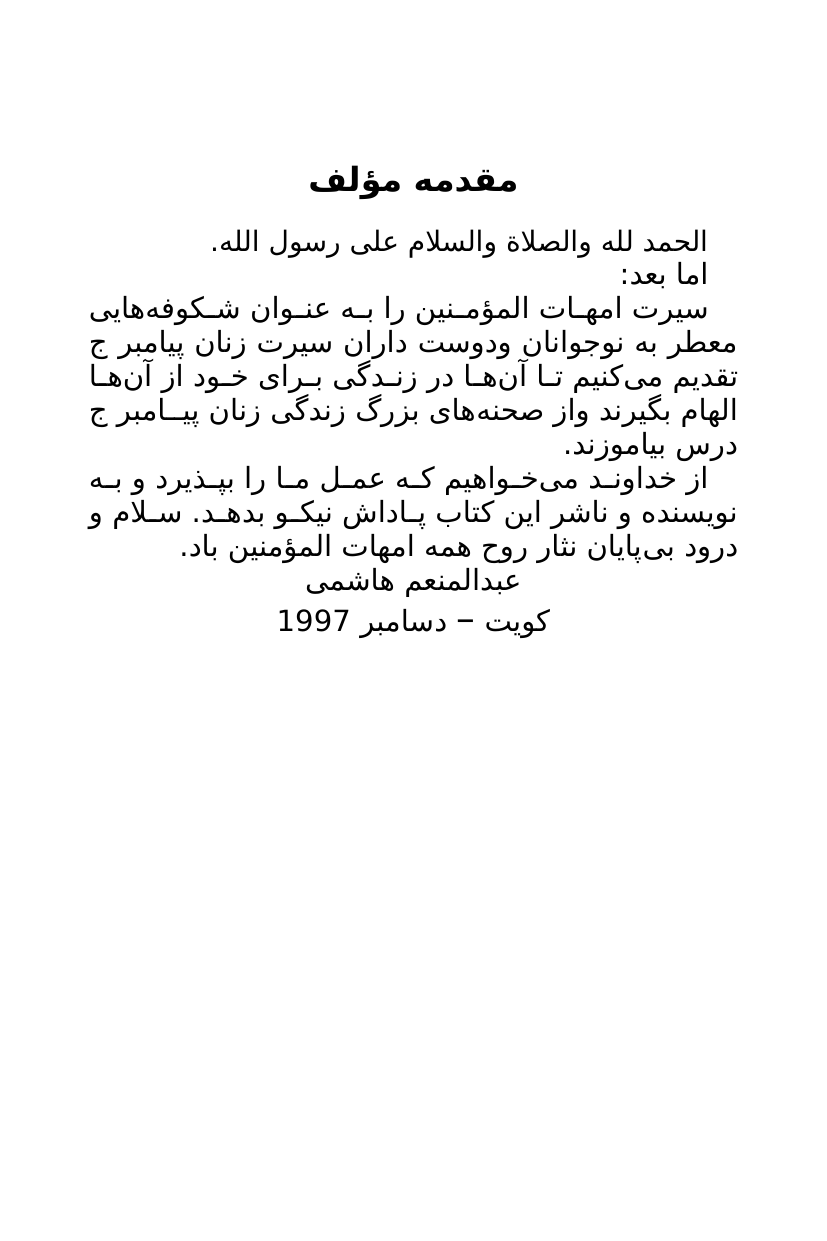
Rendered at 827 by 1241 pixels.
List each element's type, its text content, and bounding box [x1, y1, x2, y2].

text اما بعد: [89, 257, 738, 291]
text عبدالمنعم هاشمی [89, 563, 738, 597]
text از خداوند می‌خواهیم که عمل ما را بپذیرد و به نویسنده و ناشر این کتاب پاداش نیکو بدهد. سلام و درود بی‌پایان نثار روح همه امهات المؤمنین باد. [89, 461, 738, 563]
text الحمد لله والصلاة والسلام علی رسول الله. [89, 225, 738, 257]
text مقدمه مؤلف [89, 161, 738, 200]
text کویت – دسامبر 1997 [89, 597, 738, 641]
text سیرت امهات المؤمنین را به عنوان شکوفه‌هایی معطر به نوجوانان ودوست داران سیرت زنان پیامبر ج تقدیم می‌کنیم تا آن‌ها در زندگی برای خود از آن‌ها الهام بگیرند واز صحنه‌های بزرگ زندگی زنان پیامبر ج درس بیاموزند. [89, 291, 738, 461]
